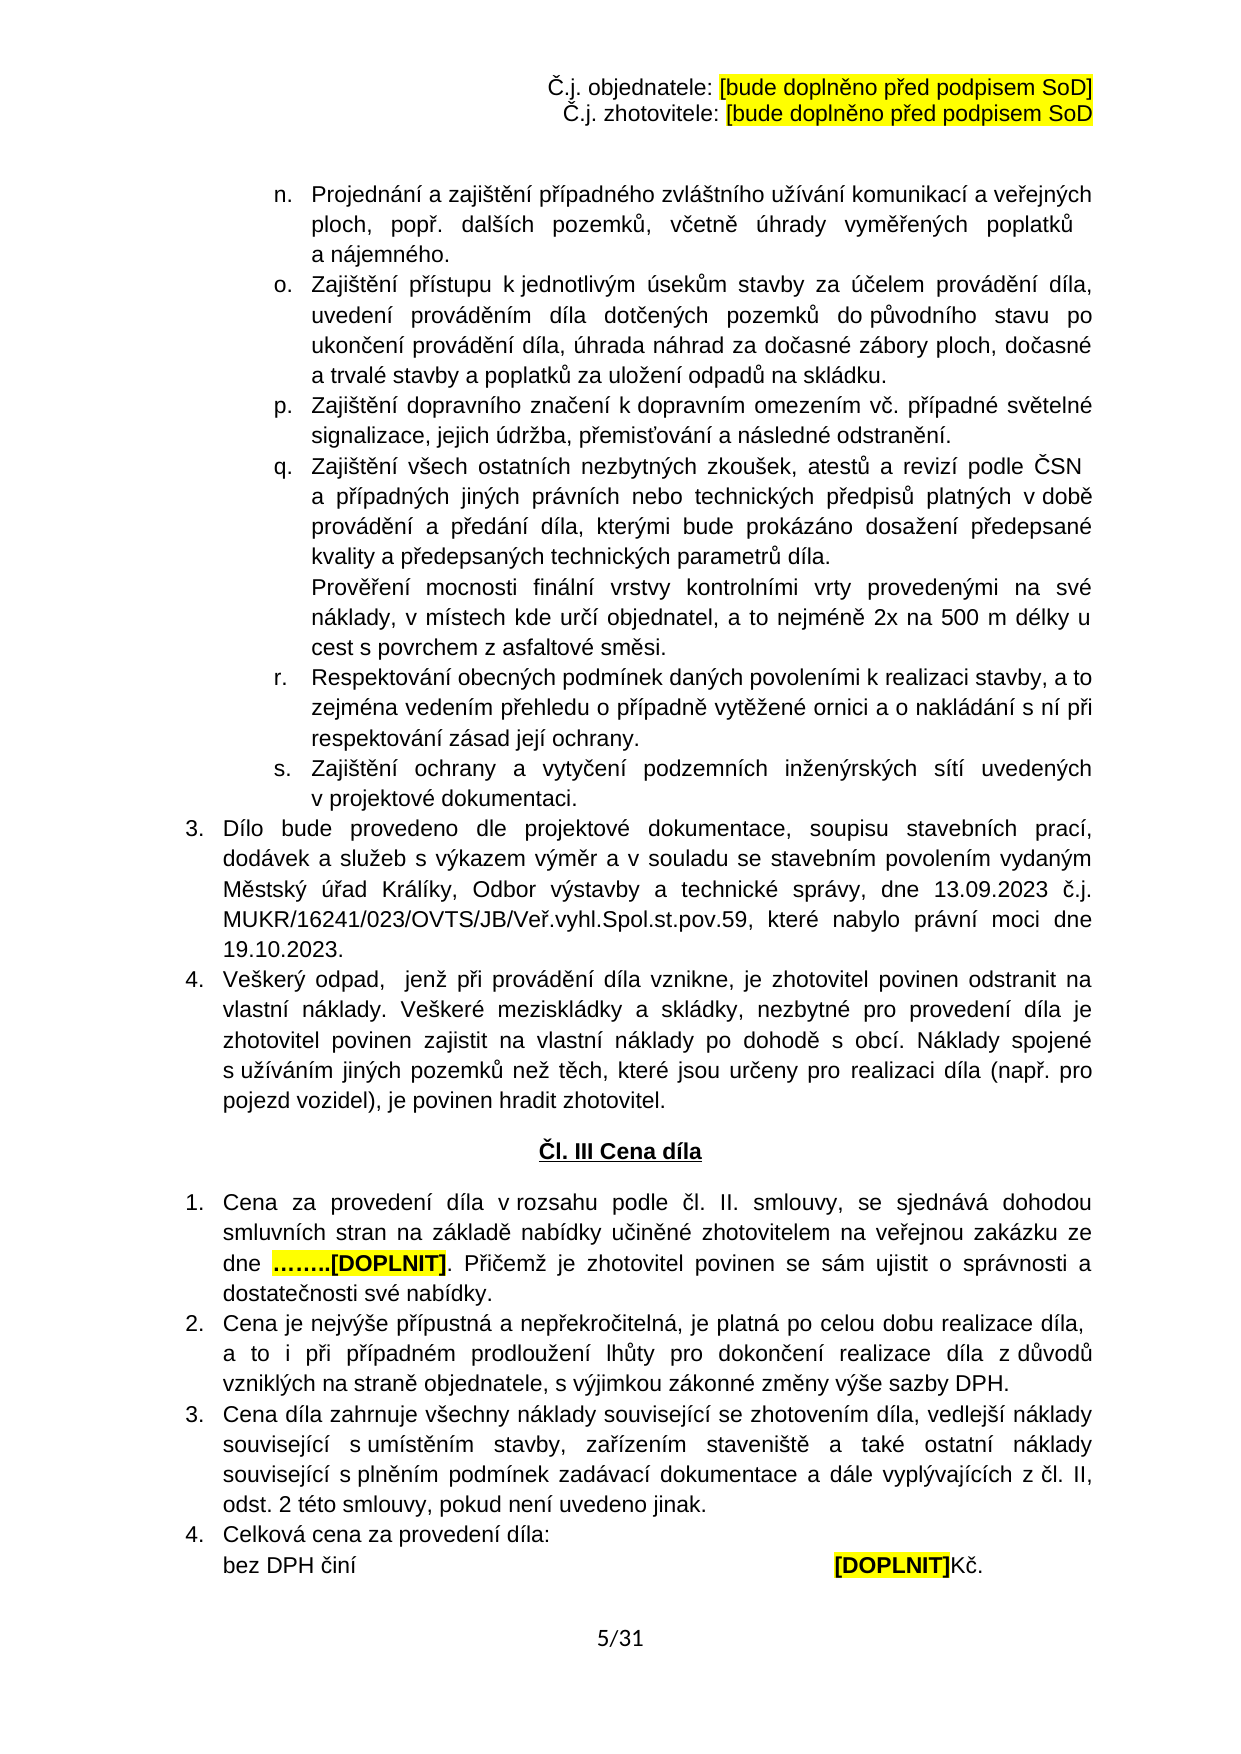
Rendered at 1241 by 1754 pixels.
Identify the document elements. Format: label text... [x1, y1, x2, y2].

list Cena za provedení díla v rozsahu podle čl. II. smlouvy, se sjednává dohodou smluvních stran na základě nabídky učiněné zhotovitelem na veřejnou zakázku ze dne ……..[DOPLNIT]. Přičemž je zhotovitel povinen se sám ujistit o správnosti a dostatečnosti své nabídky. [185, 1189, 1093, 1306]
list Veškerý odpad, jenž při provádění díla vznikne, je zhotovitel povinen odstranit na vlastní náklady. Veškeré meziskládky a skládky, nezbytné pro provedení díla je zhotovitel povinen zajistit na vlastní náklady po dohodě s obcí. Náklady spojené s užíváním jiných pozemků než těch, které jsou určeny pro realizaci díla (např. pro pojezd vozidel), je povinen hradit zhotovitel. [185, 966, 1093, 1113]
list Zajištění ochrany a vytyčení podzemních inženýrských sítí uvedených v projektové dokumentaci. [274, 755, 1093, 811]
list Prověření mocnosti finální vrstvy kontrolními vrty provedenými na své náklady, v místech kde určí objednatel, a to nejméně 2x na 500 m délky u cest s povrchem z asfaltové směsi. [311, 573, 1093, 660]
list Celková cena za provedení díla: [185, 1521, 1093, 1548]
list Cena díla zahrnuje všechny náklady související se zhotovením díla, vedlejší náklady související s umístěním stavby, zařízením staveniště a také ostatní náklady související s plněním podmínek zadávací dokumentace a dále vyplývajících z čl. II, odst. 2 této smlouvy, pokud není uvedeno jinak. [185, 1401, 1093, 1518]
list Zajištění přístupu k jednotlivým úsekům stavby za účelem provádění díla, uvedení prováděním díla dotčených pozemků do původního stavu po ukončení provádění díla, úhrada náhrad za dočasné zábory ploch, dočasné a trvalé stavby a poplatků za uložení odpadů na skládku. [274, 271, 1093, 388]
text Čl. III Cena díla [148, 1138, 1093, 1164]
list Zajištění dopravního značení k dopravním omezením vč. případné světelné signalizace, jejich údržba, přemisťování a následné odstranění. [274, 392, 1093, 449]
list Zajištění všech ostatních nezbytných zkoušek, atestů a revizí podle ČSN a případných jiných právních nebo technických předpisů platných v době provádění a předání díla, kterými bude prokázáno dosažení předepsané kvality a předepsaných technických parametrů díla. [274, 453, 1093, 570]
list Dílo bude provedeno dle projektové dokumentace, soupisu stavebních prací, dodávek a služeb s výkazem výměr a v souladu se stavebním povolením vydaným Městský úřad Králíky, Odbor výstavby a technické správy, dne 13.09.2023 č.j. MUKR/16241/023/OVTS/JB/Veř.vyhl.Spol.st.pov.59, které nabylo právní moci dne 19.10.2023. [185, 815, 1093, 962]
list bez DPH činí [DOPLNIT]Kč. [950, 1552, 1093, 1578]
list Projednání a zajištění případného zvláštního užívání komunikací a veřejných ploch, popř. dalších pozemků, včetně úhrady vyměřených poplatků a nájemného. [274, 181, 1093, 268]
list Cena je nejvýše přípustná a nepřekročitelná, je platná po celou dobu realizace díla, a to i při případném prodloužení lhůty pro dokončení realizace díla z důvodů vzniklých na straně objednatele, s výjimkou zákonné změny výše sazby DPH. [185, 1310, 1093, 1397]
list Respektování obecných podmínek daných povoleními k realizaci stavby, a to zejména vedením přehledu o případně vytěžené ornici a o nakládání s ní při respektování zásad její ochrany. [274, 664, 1093, 751]
list bez DPH činí [DOPLNIT]Kč. [223, 1552, 834, 1578]
